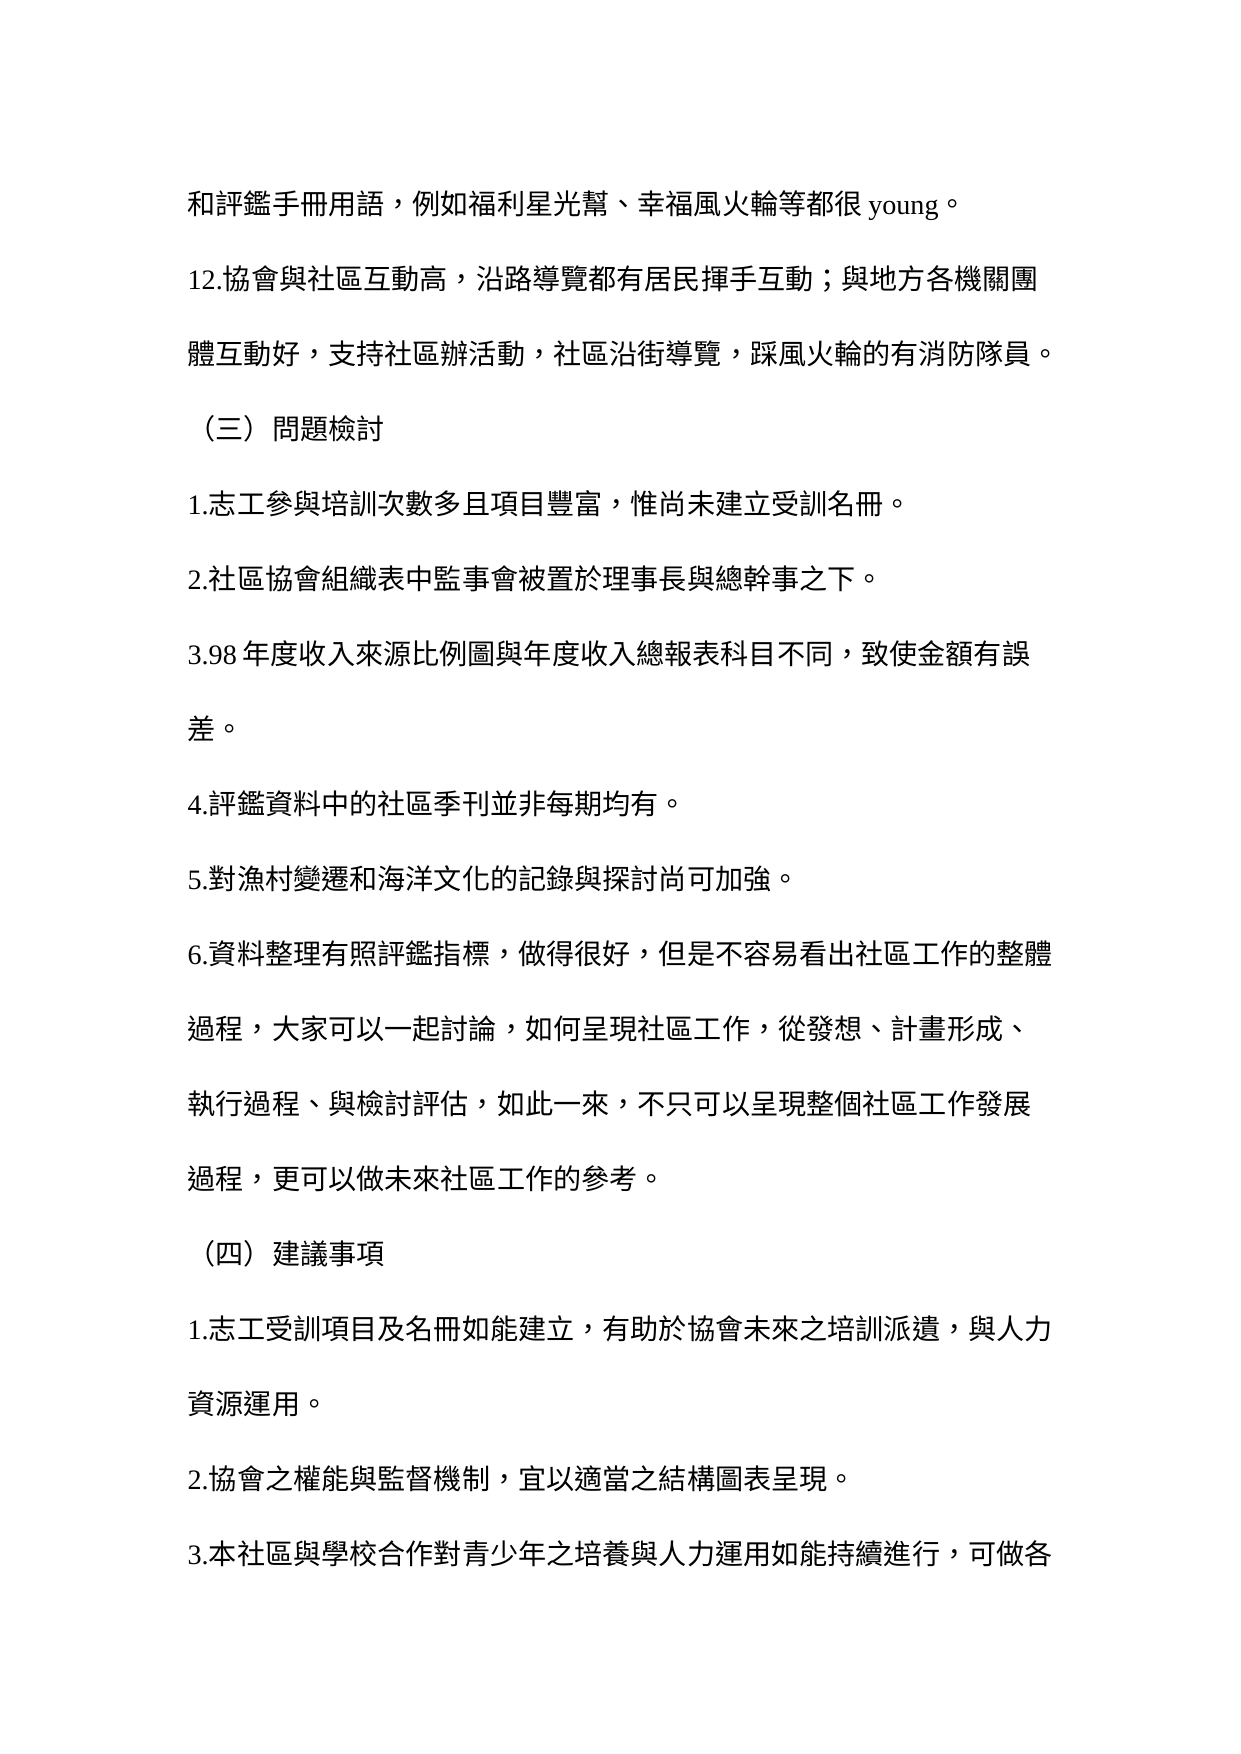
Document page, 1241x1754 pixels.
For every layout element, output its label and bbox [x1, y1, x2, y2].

text [187, 164, 1053, 1589]
